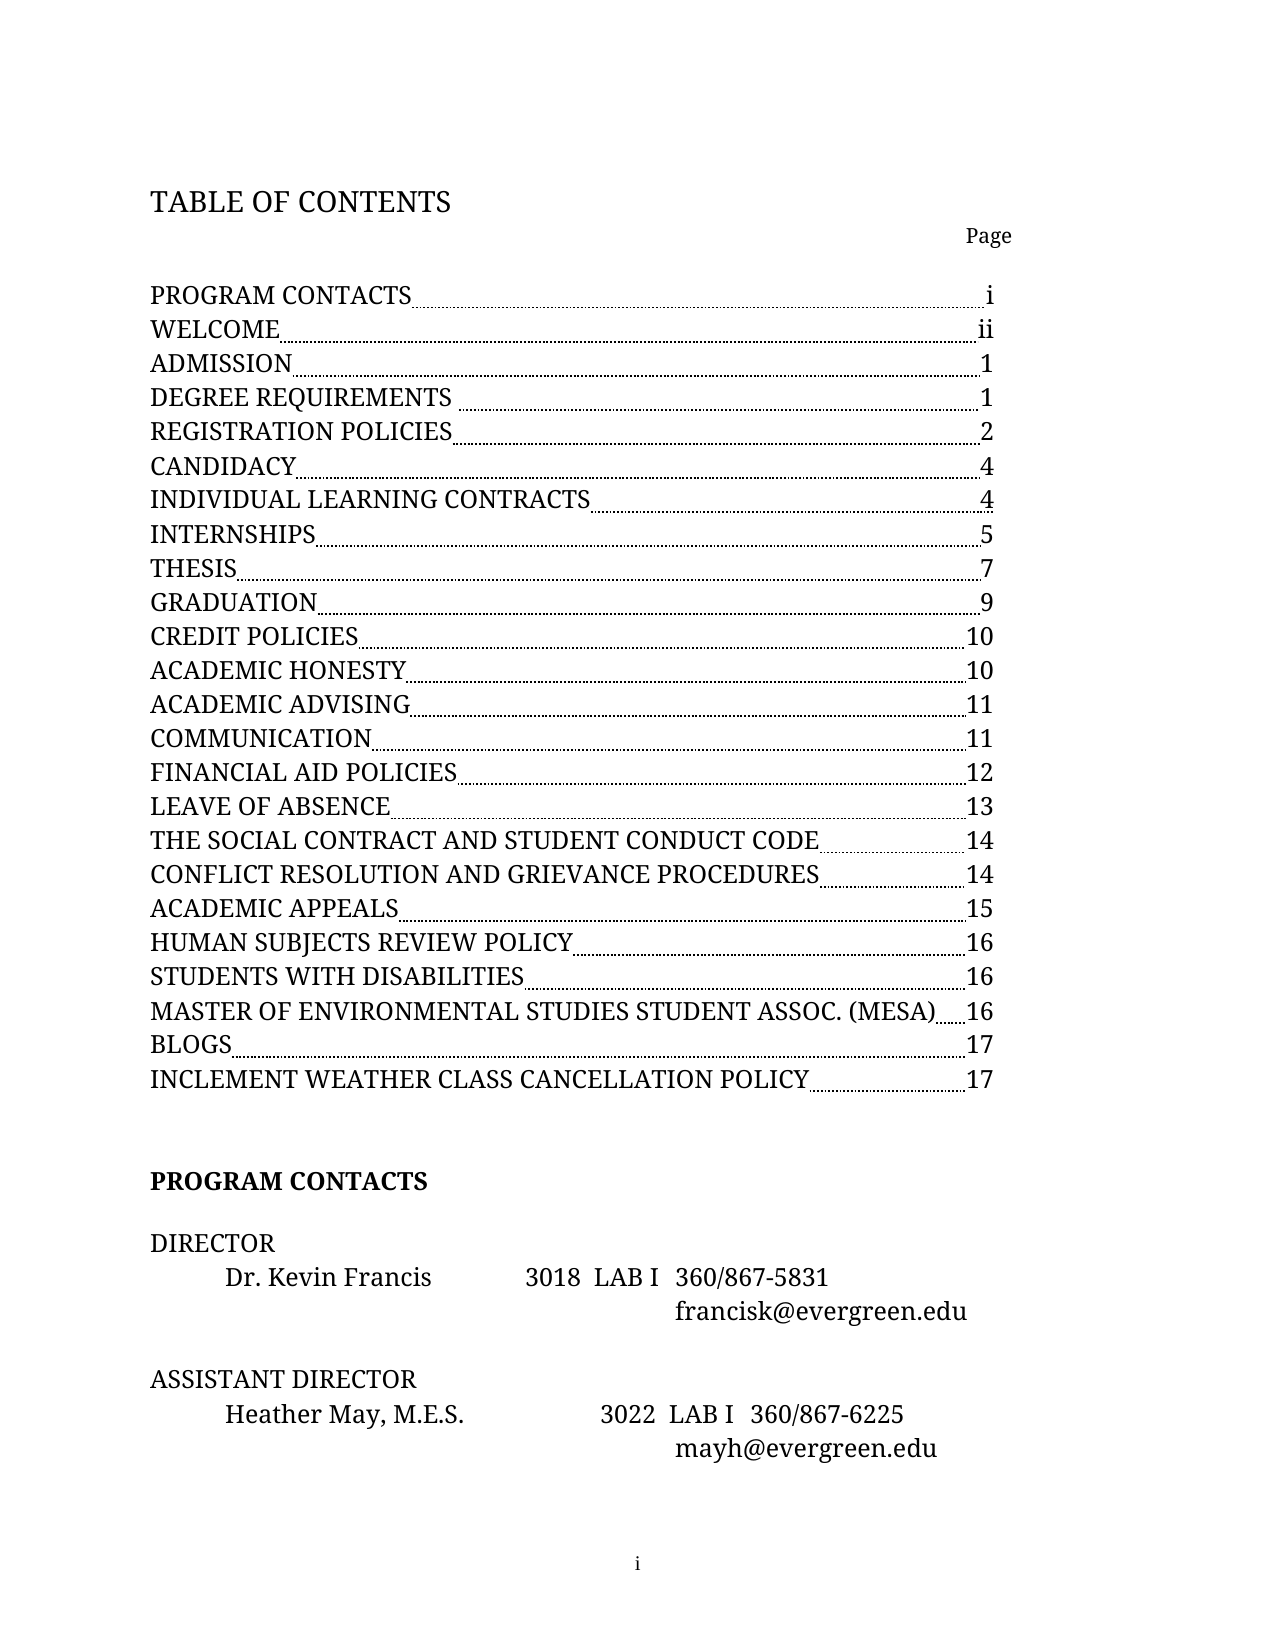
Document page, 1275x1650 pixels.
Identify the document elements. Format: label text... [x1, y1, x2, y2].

text Heather May, M.E.S. 3022 LAB I 360/867-6225 [150, 1396, 1125, 1430]
subtitle TABLE OF CONTENTS [150, 181, 1125, 221]
subtitle WELCOME ii [150, 312, 1125, 346]
text GRADUATION 9 [150, 584, 1125, 618]
text ADMISSION 1 [150, 346, 1125, 380]
text mayh@evergreen.edu [150, 1430, 1125, 1464]
text CANDIDACY 4 [150, 448, 1125, 482]
text MASTER OF ENVIRONMENTAL STUDIES STUDENT ASSOC. (MESA) 16 [150, 993, 1125, 1027]
text CONFLICT RESOLUTION AND GRIEVANCE PROCEDURES 14 [150, 857, 1125, 891]
text Page [150, 221, 1125, 249]
text COMMUNICATION 11 [150, 721, 1125, 755]
text ACADEMIC APPEALS 15 [150, 891, 1125, 925]
text THESIS 7 [150, 550, 1125, 584]
text CREDIT POLICIES 10 [150, 618, 1125, 652]
text francisk@evergreen.edu [150, 1294, 1125, 1328]
text PROGRAM CONTACTS i [150, 278, 1125, 312]
text Dr. Kevin Francis 3018 LAB I 360/867-5831 [150, 1260, 1125, 1294]
text DEGREE REQUIREMENTS 1 [150, 380, 1125, 414]
text INTERNSHIPS 5 [150, 516, 1125, 550]
text HUMAN SUBJECTS REVIEW POLICY 16 [150, 925, 1125, 959]
text ACADEMIC HONESTY 10 [150, 652, 1125, 687]
text ASSISTANT DIRECTOR [150, 1362, 1125, 1396]
subtitle LEAVE OF ABSENCE 13 [150, 789, 1125, 823]
text INDIVIDUAL LEARNING CONTRACTS 4 [150, 482, 1125, 516]
text DIRECTOR [150, 1226, 1125, 1260]
text BLOGS 17 [150, 1027, 1125, 1061]
subtitle PROGRAM CONTACTS [150, 1163, 1125, 1197]
text THE SOCIAL CONTRACT AND STUDENT CONDUCT CODE 14 [150, 823, 1125, 857]
text STUDENTS WITH DISABILITIES 16 [150, 959, 1125, 993]
text FINANCIAL AID POLICIES 12 [150, 755, 1125, 789]
text REGISTRATION POLICIES 2 [150, 414, 1125, 448]
text INCLEMENT WEATHER CLASS CANCELLATION POLICY 17 [150, 1061, 1125, 1095]
text ACADEMIC ADVISING 11 [150, 687, 1125, 721]
